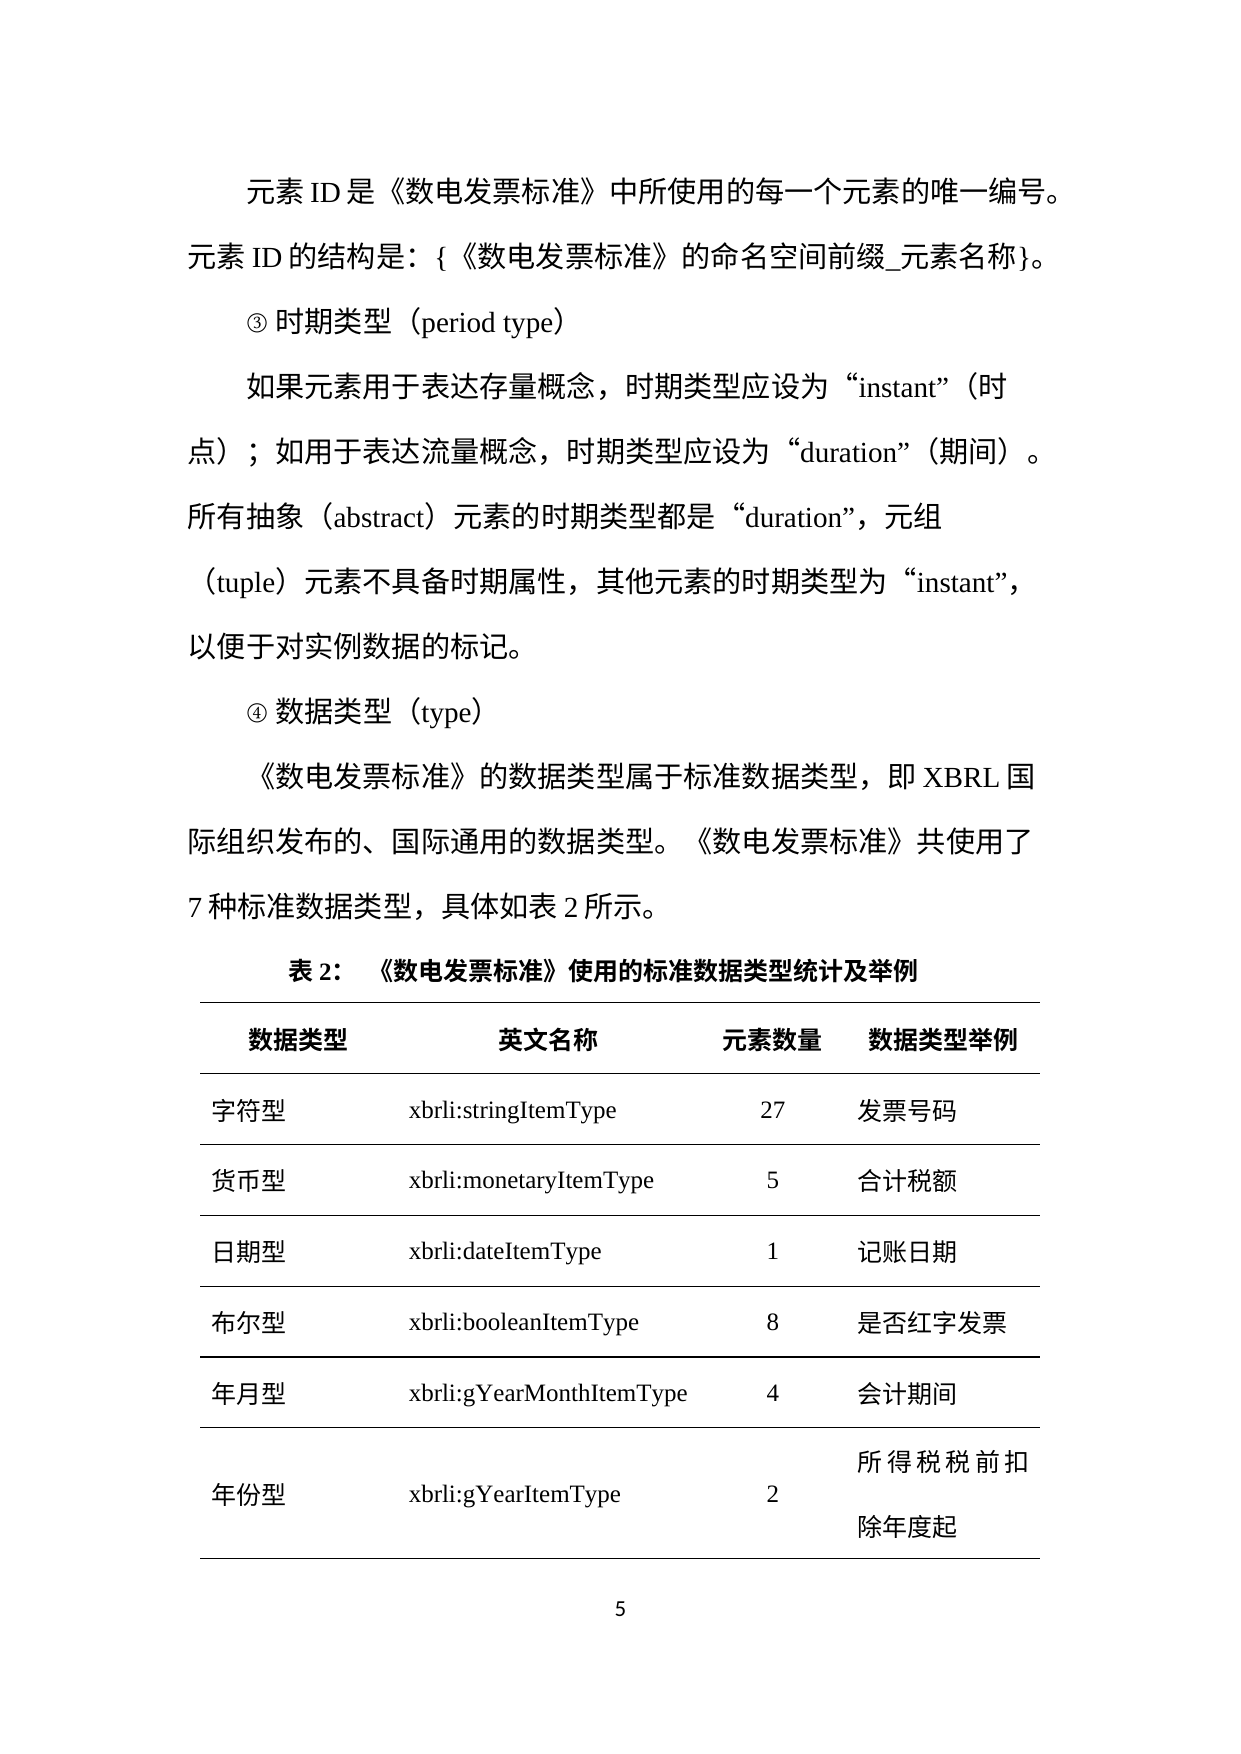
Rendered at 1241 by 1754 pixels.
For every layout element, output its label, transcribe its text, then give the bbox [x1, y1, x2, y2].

table_cell 布尔型 [200, 1287, 397, 1356]
table_cell 字符型 [200, 1074, 397, 1144]
table_cell 2 [699, 1428, 846, 1558]
table_cell 合计税额 [846, 1145, 1040, 1215]
table_cell 是否红字发票 [846, 1287, 1040, 1356]
table_cell 5 [699, 1145, 846, 1215]
table_cell 年月型 [200, 1358, 397, 1427]
table_cell 日期型 [200, 1216, 397, 1286]
table_cell 记账日期 [846, 1216, 1040, 1286]
table_cell xbrli:booleanItemType [397, 1287, 699, 1356]
text 元素ID是《数电发票标准》中所使用的每一个元素的唯一编号。元素ID的结构是：{《数电发票标准》的命名空间前缀_元素名称}。 [187, 157, 1053, 287]
list 《数电发票标准》使用的标准数据类型统计及举例 [187, 937, 1053, 1002]
table_header 英文名称 [397, 1003, 699, 1073]
table_cell 货币型 [200, 1145, 397, 1215]
table_cell xbrli:stringItemType [397, 1074, 699, 1144]
table_cell 所得税税前扣除年度起 [846, 1428, 1040, 1558]
text 如果元素用于表达存量概念，时期类型应设为“instant”（时点）；如用于表达流量概念，时期类型应设为“duration”（期间）。所有抽象（abstract）元素的时期类型都是“duration”，元组（tuple）元素不具备时期属性，其他元素的时期类型为“instant”，以便于对实例数据的标记。 [187, 352, 1053, 677]
table_cell 27 [699, 1074, 846, 1144]
table_header 元素数量 [699, 1003, 846, 1073]
table_cell 年份型 [200, 1428, 397, 1558]
table_cell xbrli:dateItemType [397, 1216, 699, 1286]
table_cell 发票号码 [846, 1074, 1040, 1144]
table_cell 4 [699, 1358, 846, 1427]
table_cell xbrli:gYearItemType [397, 1428, 699, 1558]
table_cell 1 [699, 1216, 846, 1286]
table_header 数据类型 [200, 1003, 397, 1073]
text 《数电发票标准》的数据类型属于标准数据类型，即XBRL国际组织发布的、国际通用的数据类型。《数电发票标准》共使用了7种标准数据类型，具体如表2所示。 [187, 742, 1053, 937]
table_cell 8 [699, 1287, 846, 1356]
table_cell xbrli:gYearMonthItemType [397, 1358, 699, 1427]
table_cell xbrli:monetaryItemType [397, 1145, 699, 1215]
table_header 数据类型举例 [846, 1003, 1040, 1073]
text ③ 时期类型（period type） [187, 287, 1053, 352]
table_cell 会计期间 [846, 1358, 1040, 1427]
text ④ 数据类型（type） [187, 677, 1053, 742]
